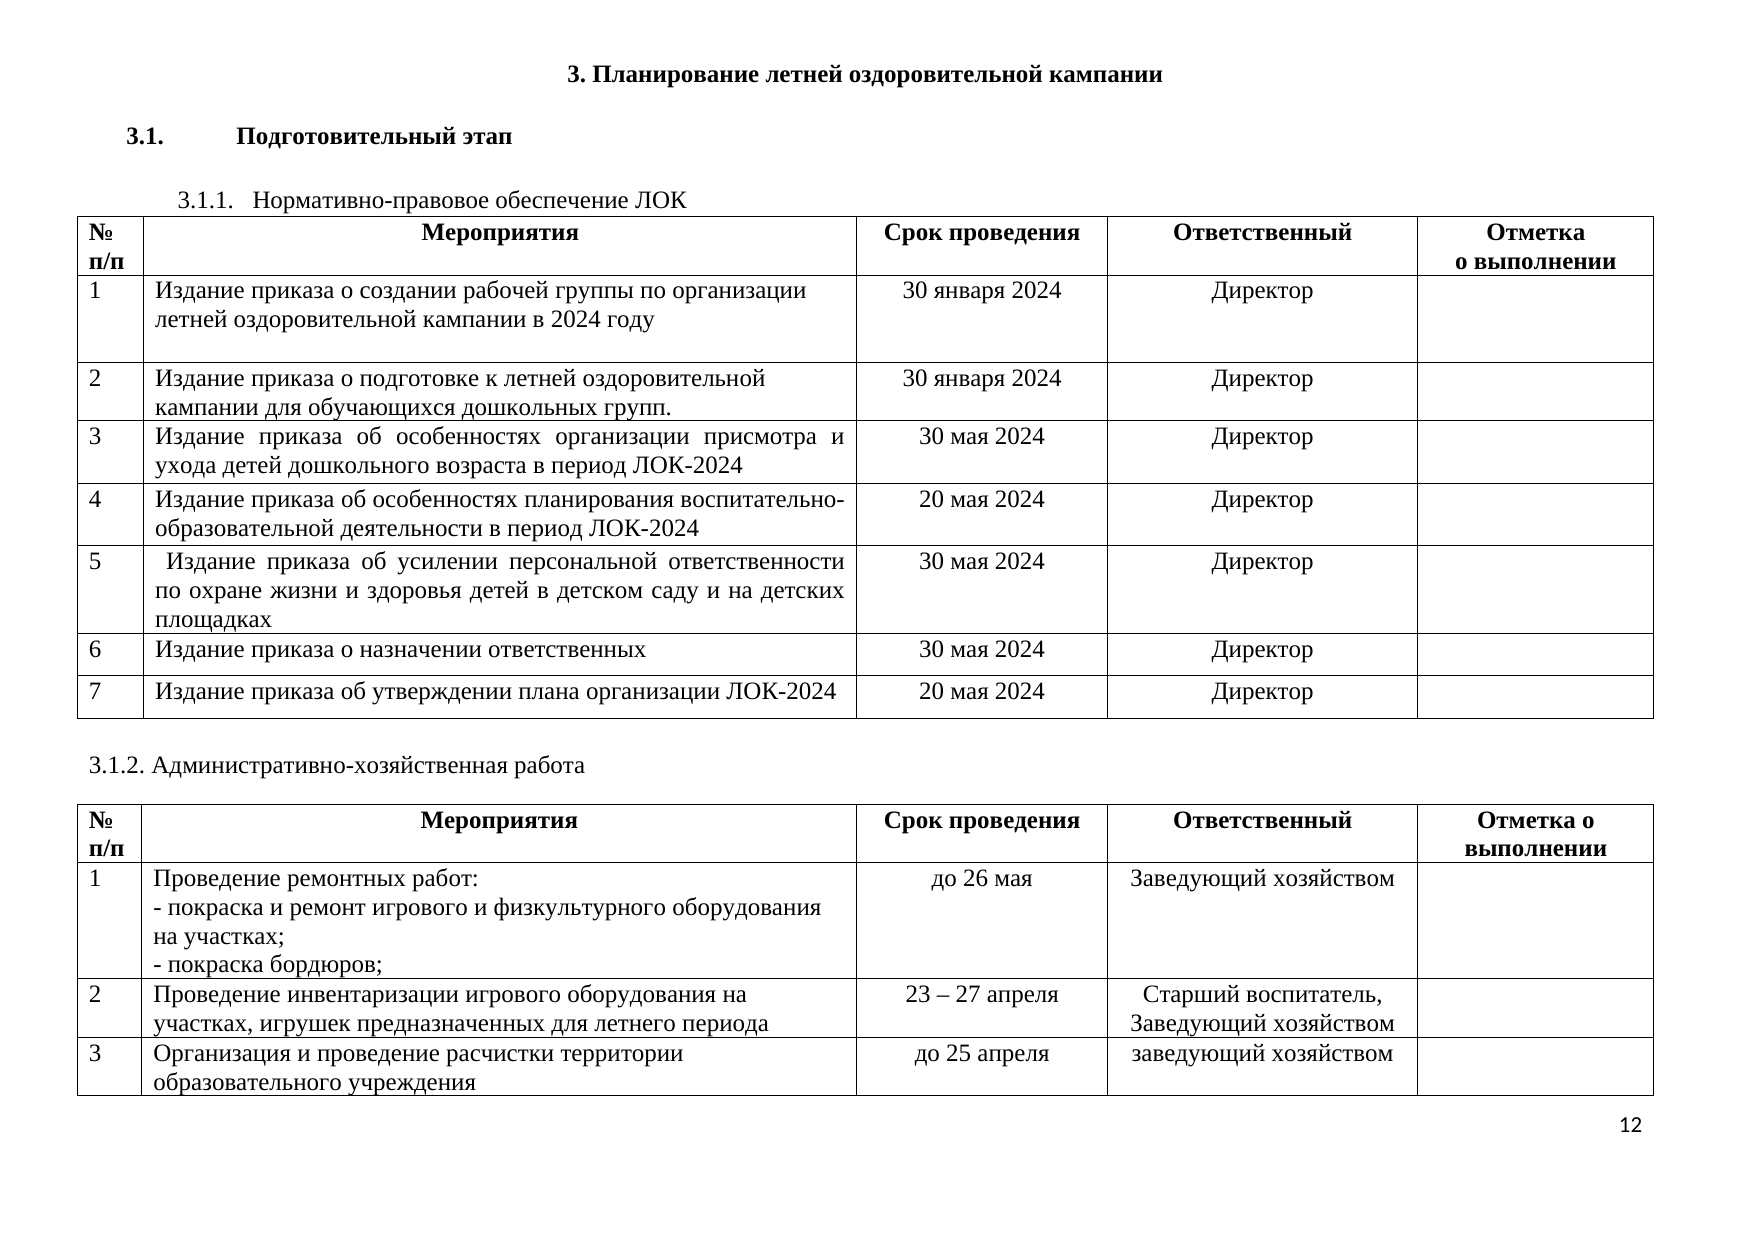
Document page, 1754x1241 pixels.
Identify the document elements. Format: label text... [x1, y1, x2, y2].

table_cell Директор [1108, 276, 1417, 362]
table_cell Издание приказа о подготовке к летней оздоровительной кампании для обучающихся дошкольных групп. [144, 363, 856, 420]
table_header № п/п [78, 217, 143, 274]
list Нормативно-правовое обеспечение ЛОК [177, 185, 1642, 214]
table_cell [1418, 363, 1653, 420]
table_cell 30 мая 2024 [857, 421, 1107, 483]
table_cell Проведение инвентаризации игрового оборудования на участках, игрушек предназначенных для летнего периода [142, 979, 856, 1037]
text 3. Планирование летней оздоровительной кампании [89, 59, 1642, 88]
table_cell Издание приказа о назначении ответственных [144, 634, 856, 675]
text 3.1.2. Административно-хозяйственная работа [89, 750, 1642, 779]
table_header Отметка о выполнении [1418, 805, 1653, 862]
table_cell 30 января 2024 [857, 363, 1107, 420]
table_cell Директор [1108, 363, 1417, 420]
table_cell [1418, 863, 1653, 978]
table_cell 30 мая 2024 [857, 634, 1107, 675]
table_cell Организация и проведение расчистки территории образовательного учреждения [142, 1038, 856, 1095]
table_cell Директор [1108, 634, 1417, 675]
table_cell 5 [78, 546, 143, 633]
table_header Отметка о выполнении [1418, 217, 1653, 274]
table_cell 1 [78, 276, 143, 362]
table_cell 3 [78, 1038, 141, 1095]
table_cell 30 мая 2024 [857, 546, 1107, 633]
list Подготовительный этап [126, 121, 1642, 149]
table_cell Директор [1108, 484, 1417, 545]
table_cell 7 [78, 676, 143, 718]
table_cell [1418, 1038, 1653, 1095]
table_header Срок проведения [857, 805, 1107, 862]
table_header Срок проведения [857, 217, 1107, 274]
table_cell 3 [78, 421, 143, 483]
table_cell [1418, 276, 1653, 362]
table_cell Издание приказа об особенностях планирования воспитательно-образовательной деятельности в период ЛОК-2024 [144, 484, 856, 545]
table_header Ответственный [1108, 217, 1417, 274]
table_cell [1108, 1038, 1417, 1095]
table_cell 2 [78, 979, 141, 1037]
table_cell Издание приказа об усилении персональной ответственности по охране жизни и здоровья детей в детском саду и на детских площадках [144, 546, 856, 633]
table_cell 6 [78, 634, 143, 675]
table_cell [1418, 979, 1653, 1037]
table_cell Издание приказа об особенностях организации присмотра и ухода детей дошкольного возраста в период ЛОК-2024 [144, 421, 856, 483]
table_cell 20 мая 2024 [857, 676, 1107, 718]
table_cell Заведующий хозяйством [1108, 863, 1417, 978]
table_cell [1418, 421, 1653, 483]
table_header Мероприятия [142, 805, 856, 862]
table_cell до 26 мая [857, 863, 1107, 978]
table_cell Старший воспитатель, Заведующий хозяйством [1108, 979, 1417, 1037]
table_cell 30 января 2024 [857, 276, 1107, 362]
table_cell 1 [78, 863, 141, 978]
table_cell Проведение ремонтных работ: - покраска и ремонт игрового и физкультурного оборудования на участках; - покраска бордюров; [142, 863, 856, 978]
table_cell [1418, 676, 1653, 718]
table_cell 2 [78, 363, 143, 420]
table_header Ответственный [1108, 805, 1417, 862]
table_cell [1418, 484, 1653, 545]
table_header № п/п [78, 805, 141, 862]
table_cell Директор [1108, 421, 1417, 483]
table_cell [1418, 634, 1653, 675]
table_cell Издание приказа об утверждении плана организации ЛОК-2024 [144, 676, 856, 718]
table_cell 20 мая 2024 [857, 484, 1107, 545]
table_cell до 25 апреля [857, 1038, 1107, 1095]
table_cell Директор [1108, 676, 1417, 718]
table_cell Издание приказа о создании рабочей группы по организации летней оздоровительной кампании в 2024 году [144, 276, 856, 362]
table_cell [1418, 546, 1653, 633]
table_cell 23 – 27 апреля [857, 979, 1107, 1037]
table_header Мероприятия [144, 217, 856, 274]
table_cell Директор [1108, 546, 1417, 633]
table_cell 4 [78, 484, 143, 545]
